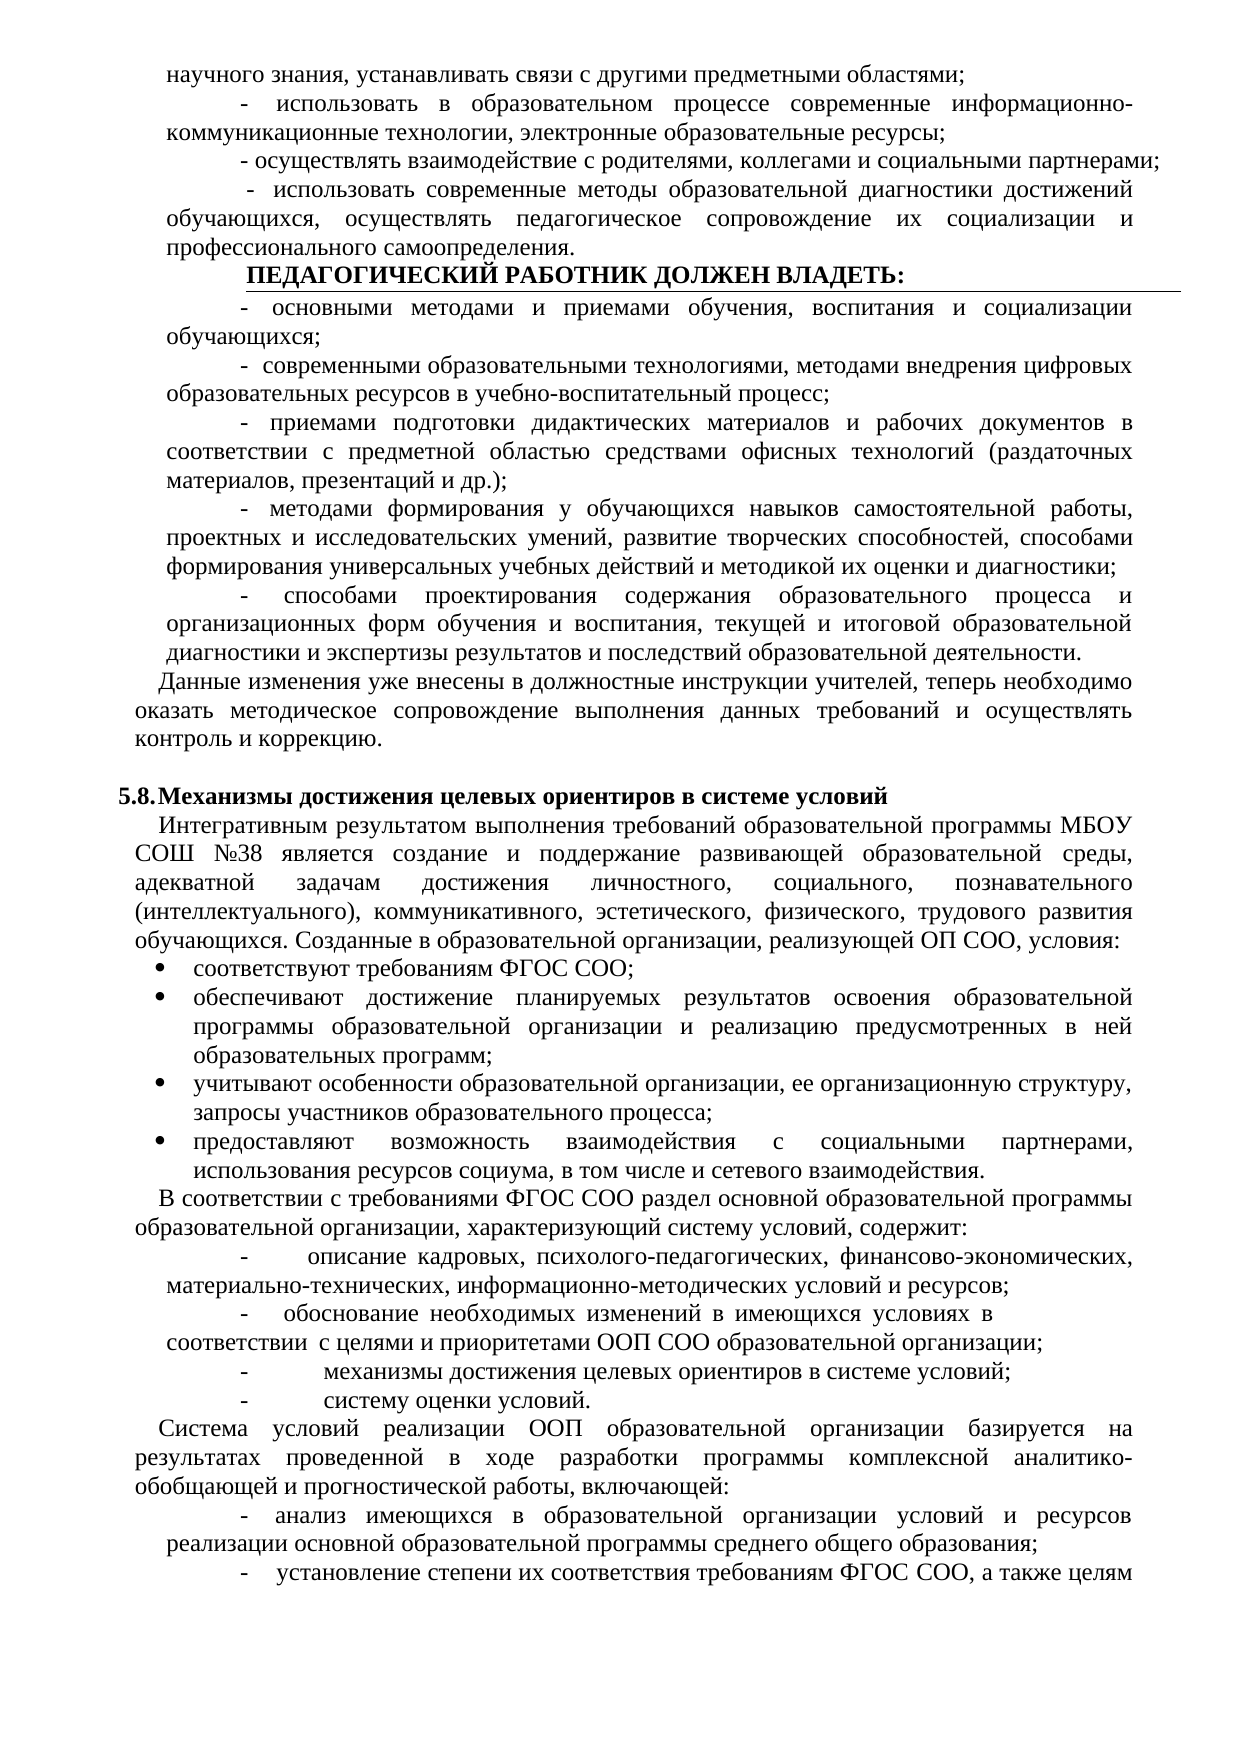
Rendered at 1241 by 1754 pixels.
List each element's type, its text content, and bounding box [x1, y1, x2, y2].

list использовать современные методы образовательной диагностики достижений обучающихся, осуществлять педагогическое сопровождение их социализации и профессионального самоопределения. [166, 174, 1133, 260]
list Механизмы достижения целевых ориентиров в системе условий [118, 781, 1181, 810]
list основными методами и приемами обучения, воспитания и социализации обучающихся; [166, 292, 1132, 350]
text Система условий реализации ООП образовательной организации базируется на результатах проведенной в ходе разработки программы комплексной аналитико- обобщающей и прогностической работы, включающей: [134, 1413, 1133, 1500]
text В соответствии с требованиями ФГОС СОО раздел основной образовательной программы образовательной организации, характеризующий систему условий, содержит: [134, 1183, 1132, 1241]
text Данные изменения уже внесены в должностные инструкции учителей, теперь необходимо оказать методическое сопровождение выполнения данных требований и осуществлять контроль и коррекцию. [134, 666, 1132, 752]
list способами проектирования содержания образовательного процесса и организационных форм обучения и воспитания, текущей и итоговой образовательной диагностики и экспертизы результатов и последствий образовательной деятельности. [166, 580, 1132, 666]
list приемами подготовки дидактических материалов и рабочих документов в соответствии с предметной областью средствами офисных технологий (раздаточных материалов, презентаций и др.); [166, 407, 1133, 493]
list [166, 59, 1132, 88]
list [166, 1557, 1133, 1586]
list анализ имеющихся в образовательной организации условий и ресурсов реализации основной образовательной программы среднего общего образования; [166, 1500, 1132, 1557]
list систему оценки условий. [240, 1385, 1181, 1413]
list обеспечивают достижение планируемых результатов освоения образовательной программы образовательной организации и реализацию предусмотренных в ней образовательных программ; [156, 982, 1132, 1068]
list использовать в образовательном процессе современные информационно- коммуникационные технологии, электронные образовательные ресурсы; [166, 88, 1133, 145]
list учитывают особенности образовательной организации, ее организационную структуру, запросы участников образовательного процесса; [156, 1068, 1132, 1126]
text Интегративным результатом выполнения требований образовательной программы МБОУ СОШ №38 является создание и поддержание развивающей образовательной среды, адекватной задачам достижения личностного, социального, познавательного (интеллектуального), коммуникативного, эстетического, физического, трудового развития обучающихся. Созданные в образовательной организации, реализующей ОП СОО, условия: [134, 810, 1133, 953]
list соответствуют требованиям ФГОС СОО; [156, 953, 1181, 982]
list осуществлять взаимодействие с родителями, коллегами и социальными партнерами; [240, 145, 1181, 174]
subtitle Педагогический работник должен владеть: [246, 260, 1181, 291]
list механизмы достижения целевых ориентиров в системе условий; [240, 1356, 1181, 1385]
list предоставляют возможность взаимодействия с социальными партнерами, использования ресурсов социума, в том числе и сетевого взаимодействия. [156, 1126, 1133, 1183]
list методами формирования у обучающихся навыков самостоятельной работы, проектных и исследовательских умений, развитие творческих способностей, способами формирования универсальных учебных действий и методикой их оценки и диагностики; [166, 493, 1133, 580]
list обоснование необходимых изменений в имеющихся условиях в соответствии с целями и приоритетами ООП СОО образовательной организации; [166, 1298, 1132, 1356]
list современными образовательными технологиями, методами внедрения цифровых образовательных ресурсов в учебно-воспитательный процесс; [166, 350, 1132, 407]
list описание кадровых, психолого-педагогических, финансово-экономических, материально-технических, информационно-методических условий и ресурсов; [166, 1241, 1133, 1298]
